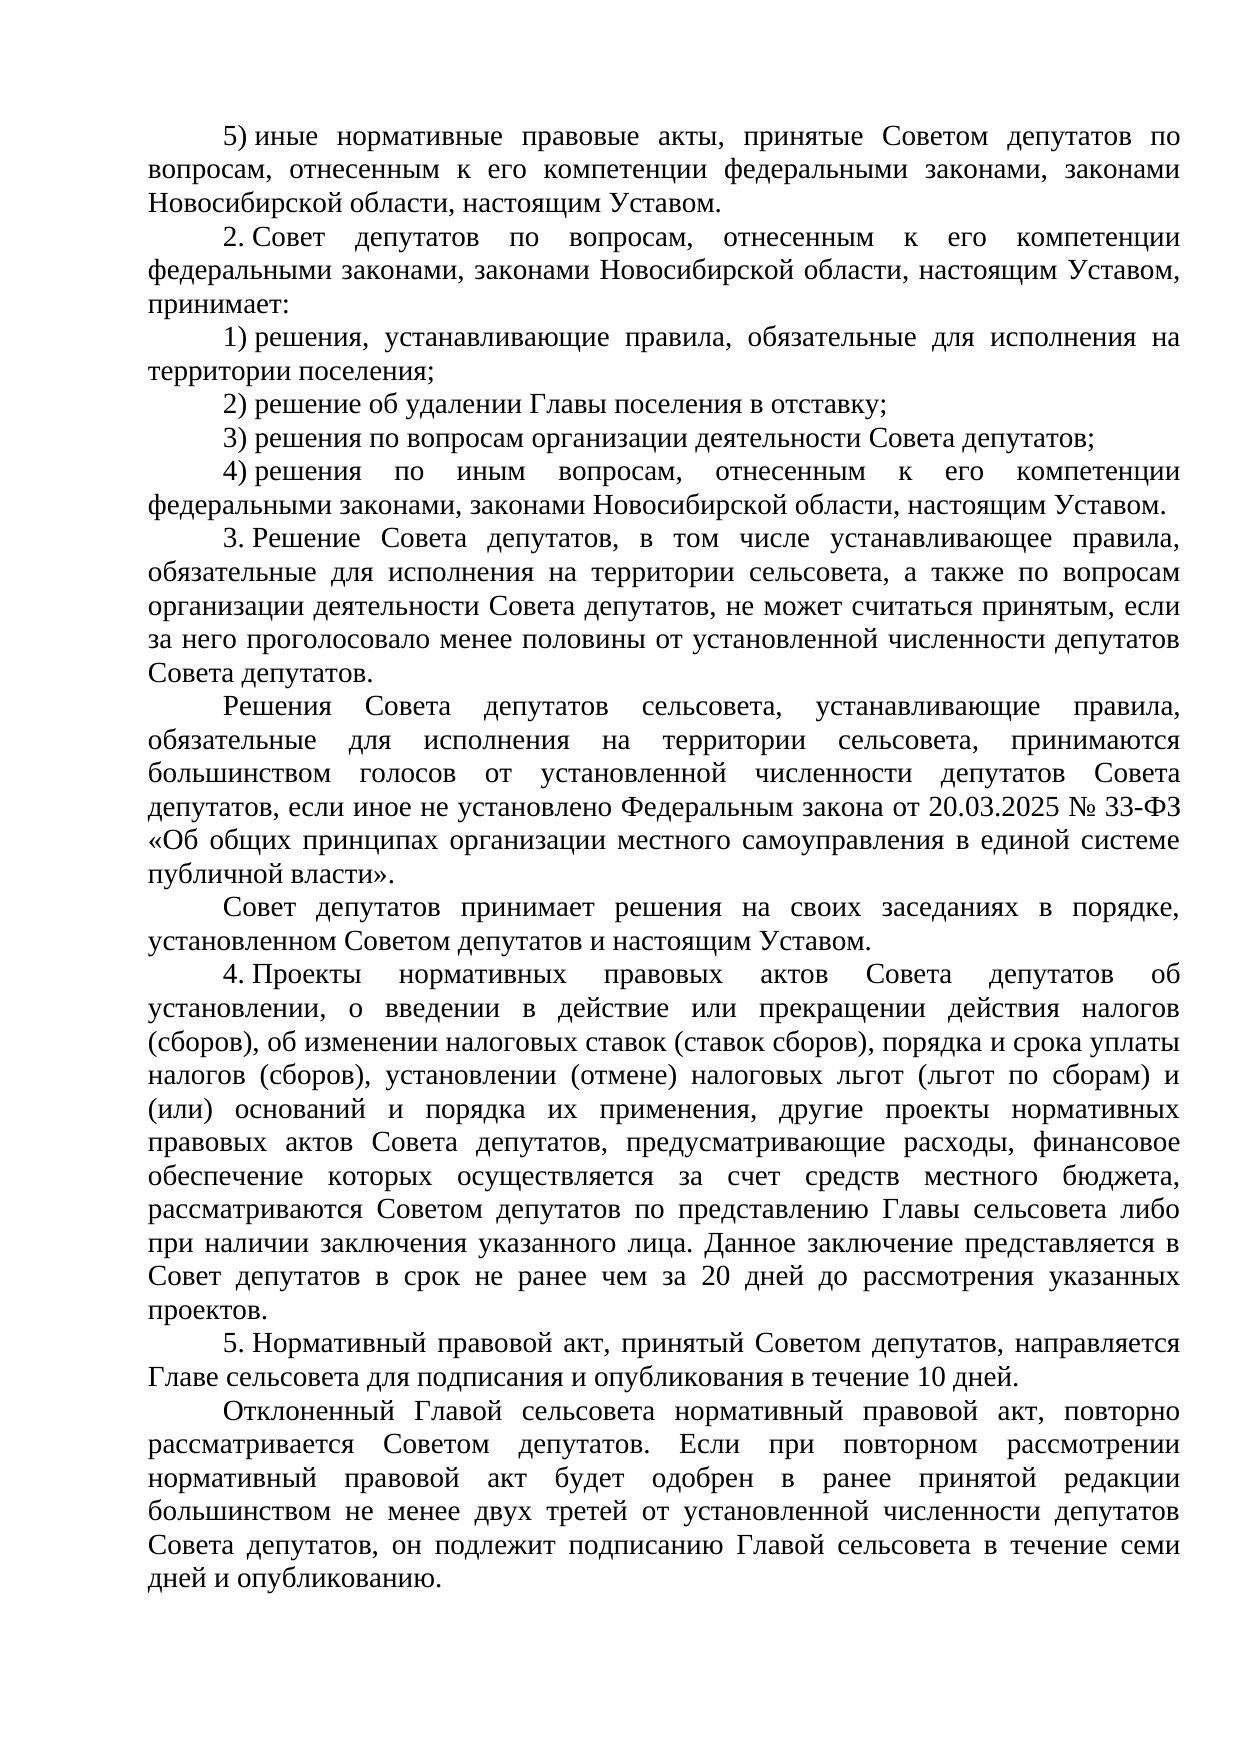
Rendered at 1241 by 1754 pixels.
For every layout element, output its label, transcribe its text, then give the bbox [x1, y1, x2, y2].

text Совет депутатов принимает решения на своих заседаниях в порядке, установленном Советом депутатов и настоящим Уставом. [148, 889, 1181, 957]
text 4. Проекты нормативных правовых актов Совета депутатов об установлении, о введении в действие или прекращении действия налогов (сборов), об изменении налоговых ставок (ставок сборов), порядка и срока уплаты налогов (сборов), установлении (отмене) налоговых льгот (льгот по сборам) и (или) оснований и порядка их применения, другие проекты нормативных правовых актов Совета депутатов, предусматривающие расходы, финансовое обеспечение которых осуществляется за счет средств местного бюджета, рассматриваются Советом депутатов по представлению Главы сельсовета либо при наличии заключения указанного лица. Данное заключение представляется в Совет депутатов в срок не ранее чем за 20 дней до рассмотрения указанных проектов. [148, 957, 1181, 1326]
text 2. Совет депутатов по вопросам, отнесенным к его компетенции федеральными законами, законами Новосибирской области, настоящим Уставом, принимает: [148, 219, 1181, 319]
text 1) решения, устанавливающие правила, обязательные для исполнения на территории поселения; [148, 319, 1181, 386]
text Решения Совета депутатов сельсовета, устанавливающие правила, обязательные для исполнения на территории сельсовета, принимаются большинством голосов от установленной численности депутатов Совета депутатов, если иное не установлено Федеральным закона от 20.03.2025 № 33-ФЗ «Об общих принципах организации местного самоуправления в единой системе публичной власти». [148, 688, 1181, 889]
text 3) решения по вопросам организации деятельности Совета депутатов; [148, 420, 1181, 453]
text 5) иные нормативные правовые акты, принятые Советом депутатов по вопросам, отнесенным к его компетенции федеральными законами, законами Новосибирской области, настоящим Уставом. [148, 118, 1181, 219]
text 3. Решение Совета депутатов, в том числе устанавливающее правила, обязательные для исполнения на территории сельсовета, а также по вопросам организации деятельности Совета депутатов, не может считаться принятым, если за него проголосовало менее половины от установленной численности депутатов Совета депутатов. [148, 521, 1181, 688]
text 4) решения по иным вопросам, отнесенным к его компетенции федеральными законами, законами Новосибирской области, настоящим Уставом. [148, 453, 1181, 521]
text 5. Нормативный правовой акт, принятый Советом депутатов, направляется Главе сельсовета для подписания и опубликования в течение 10 дней. [148, 1326, 1181, 1393]
text Отклоненный Главой сельсовета нормативный правовой акт, повторно рассматривается Советом депутатов. Если при повторном рассмотрении нормативный правовой акт будет одобрен в ранее принятой редакции большинством не менее двух третей от установленной численности депутатов Совета депутатов, он подлежит подписанию Главой сельсовета в течение семи дней и опубликованию. [148, 1393, 1181, 1594]
text 2) решение об удалении Главы поселения в отставку; [148, 386, 1181, 420]
